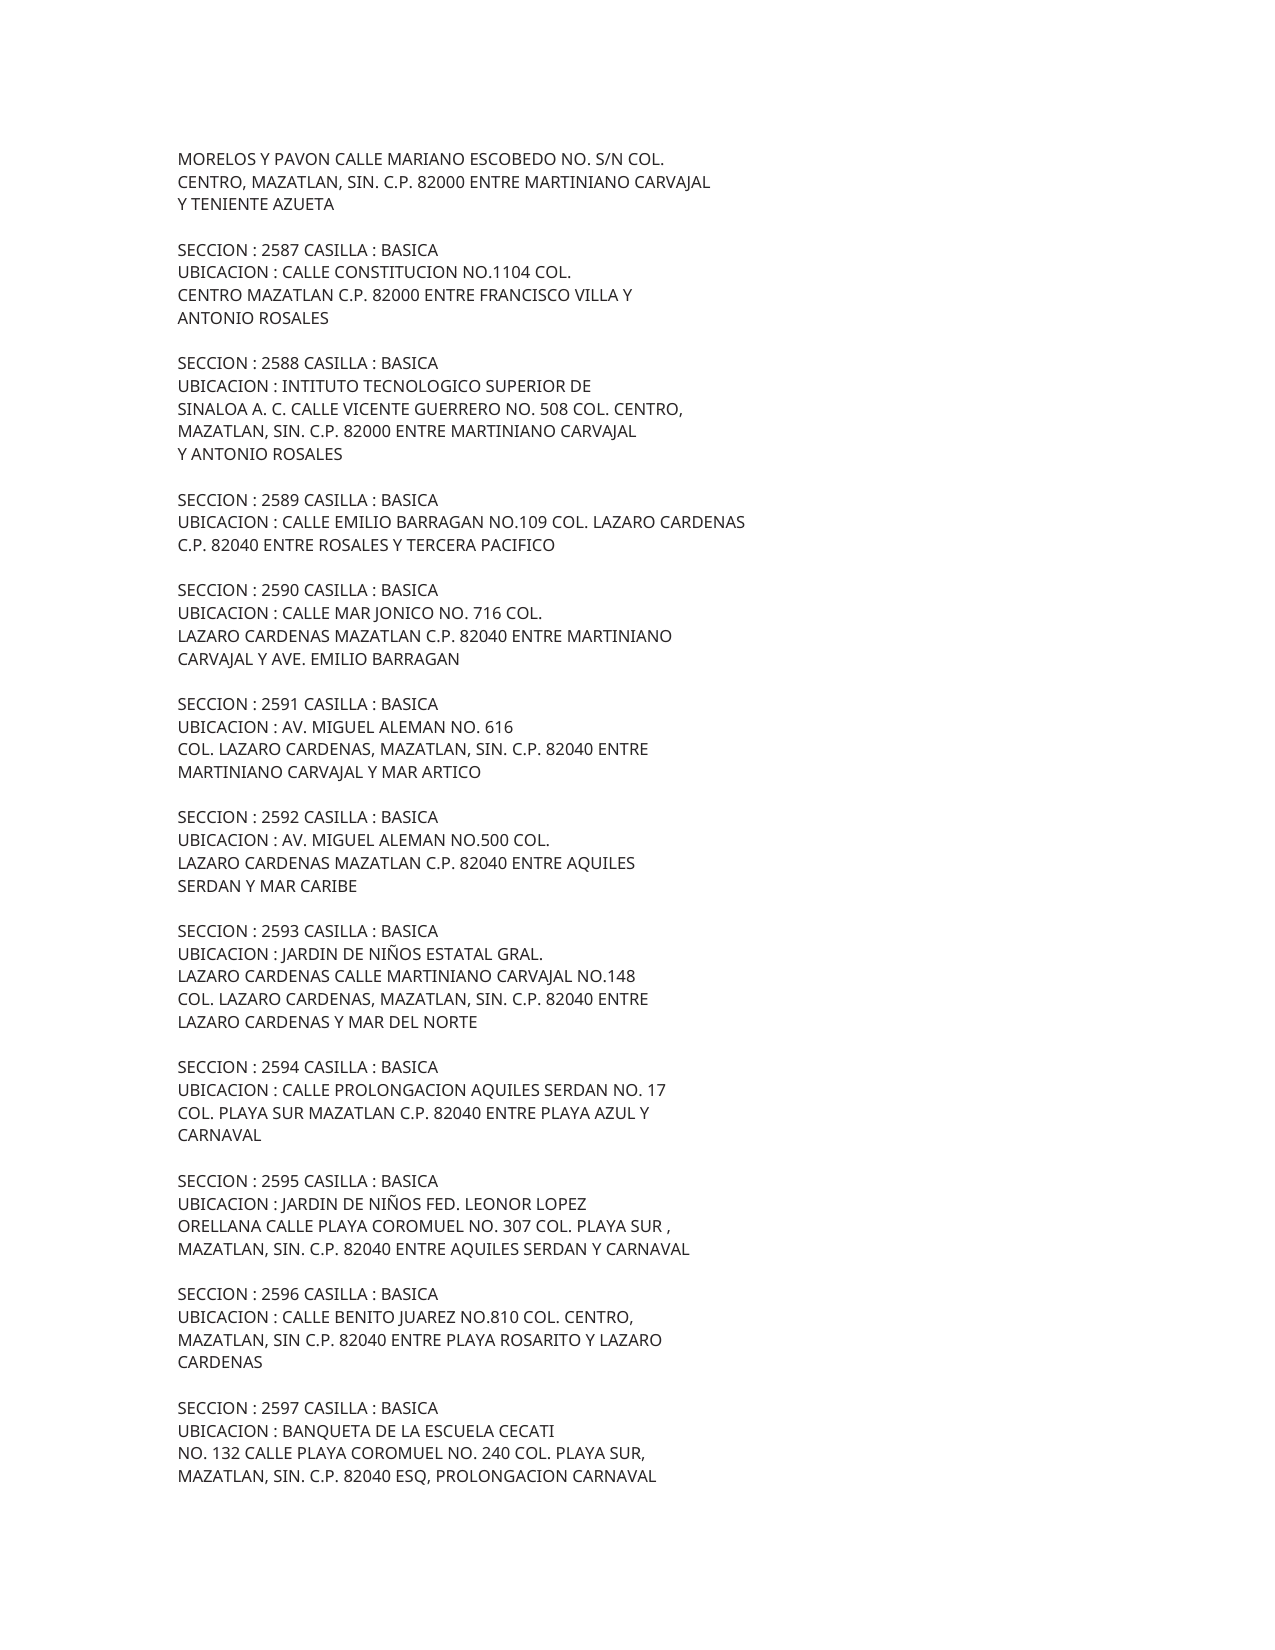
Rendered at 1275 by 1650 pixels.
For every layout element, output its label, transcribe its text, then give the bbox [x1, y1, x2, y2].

text LAZARO CARDENAS MAZATLAN C.P. 82040 ENTRE AQUILES [177, 852, 1098, 874]
text ANTONIO ROSALES [177, 307, 1098, 329]
text SECCION : 2591 CASILLA : BASICA [177, 693, 1098, 715]
text MAZATLAN, SIN. C.P. 82040 ENTRE AQUILES SERDAN Y CARNAVAL [177, 1238, 1098, 1260]
text SECCION : 2597 CASILLA : BASICA [177, 1397, 1098, 1419]
text SECCION : 2594 CASILLA : BASICA [177, 1056, 1098, 1079]
text SECCION : 2587 CASILLA : BASICA [177, 238, 1098, 261]
text SECCION : 2593 CASILLA : BASICA [177, 920, 1098, 942]
text CARNAVAL [177, 1124, 1098, 1147]
text CENTRO, MAZATLAN, SIN. C.P. 82000 ENTRE MARTINIANO CARVAJAL [177, 170, 1098, 193]
text MAZATLAN, SIN C.P. 82040 ENTRE PLAYA ROSARITO Y LAZARO [177, 1328, 1098, 1351]
text COL. PLAYA SUR MAZATLAN C.P. 82040 ENTRE PLAYA AZUL Y [177, 1101, 1098, 1124]
text SINALOA A. C. CALLE VICENTE GUERRERO NO. 508 COL. CENTRO, [177, 397, 1098, 420]
text UBICACION : BANQUETA DE LA ESCUELA CECATI [177, 1419, 1098, 1442]
text CARVAJAL Y AVE. EMILIO BARRAGAN [177, 647, 1098, 670]
text ORELLANA CALLE PLAYA COROMUEL NO. 307 COL. PLAYA SUR , [177, 1215, 1098, 1238]
text COL. LAZARO CARDENAS, MAZATLAN, SIN. C.P. 82040 ENTRE [177, 738, 1098, 761]
text UBICACION : CALLE MAR JONICO NO. 716 COL. [177, 602, 1098, 624]
text UBICACION : JARDIN DE NIÑOS FED. LEONOR LOPEZ [177, 1192, 1098, 1215]
text Y ANTONIO ROSALES [177, 443, 1098, 466]
text UBICACION : INTITUTO TECNOLOGICO SUPERIOR DE [177, 375, 1098, 397]
text SECCION : 2589 CASILLA : BASICA [177, 488, 1098, 511]
text UBICACION : JARDIN DE NIÑOS ESTATAL GRAL. [177, 942, 1098, 965]
text SECCION : 2588 CASILLA : BASICA [177, 352, 1098, 375]
text LAZARO CARDENAS MAZATLAN C.P. 82040 ENTRE MARTINIANO [177, 624, 1098, 647]
text MARTINIANO CARVAJAL Y MAR ARTICO [177, 761, 1098, 783]
text LAZARO CARDENAS CALLE MARTINIANO CARVAJAL NO.148 [177, 965, 1098, 988]
text UBICACION : AV. MIGUEL ALEMAN NO.500 COL. [177, 829, 1098, 852]
text UBICACION : CALLE BENITO JUAREZ NO.810 COL. CENTRO, [177, 1306, 1098, 1328]
text COL. LAZARO CARDENAS, MAZATLAN, SIN. C.P. 82040 ENTRE [177, 988, 1098, 1011]
text CENTRO MAZATLAN C.P. 82000 ENTRE FRANCISCO VILLA Y [177, 284, 1098, 307]
text MORELOS Y PAVON CALLE MARIANO ESCOBEDO NO. S/N COL. [177, 148, 1098, 170]
text UBICACION : CALLE EMILIO BARRAGAN NO.109 COL. LAZARO CARDENAS [177, 511, 1098, 534]
text NO. 132 CALLE PLAYA COROMUEL NO. 240 COL. PLAYA SUR, [177, 1442, 1098, 1465]
text MAZATLAN, SIN. C.P. 82040 ESQ, PROLONGACION CARNAVAL [177, 1465, 1098, 1487]
text SECCION : 2592 CASILLA : BASICA [177, 806, 1098, 829]
text UBICACION : CALLE CONSTITUCION NO.1104 COL. [177, 261, 1098, 284]
text UBICACION : AV. MIGUEL ALEMAN NO. 616 [177, 715, 1098, 738]
text SECCION : 2596 CASILLA : BASICA [177, 1283, 1098, 1306]
text UBICACION : CALLE PROLONGACION AQUILES SERDAN NO. 17 [177, 1079, 1098, 1101]
text C.P. 82040 ENTRE ROSALES Y TERCERA PACIFICO [177, 534, 1098, 556]
text SECCION : 2590 CASILLA : BASICA [177, 579, 1098, 602]
text SECCION : 2595 CASILLA : BASICA [177, 1169, 1098, 1192]
text MAZATLAN, SIN. C.P. 82000 ENTRE MARTINIANO CARVAJAL [177, 420, 1098, 443]
text CARDENAS [177, 1351, 1098, 1374]
text SERDAN Y MAR CARIBE [177, 874, 1098, 897]
text Y TENIENTE AZUETA [177, 193, 1098, 216]
text LAZARO CARDENAS Y MAR DEL NORTE [177, 1011, 1098, 1033]
